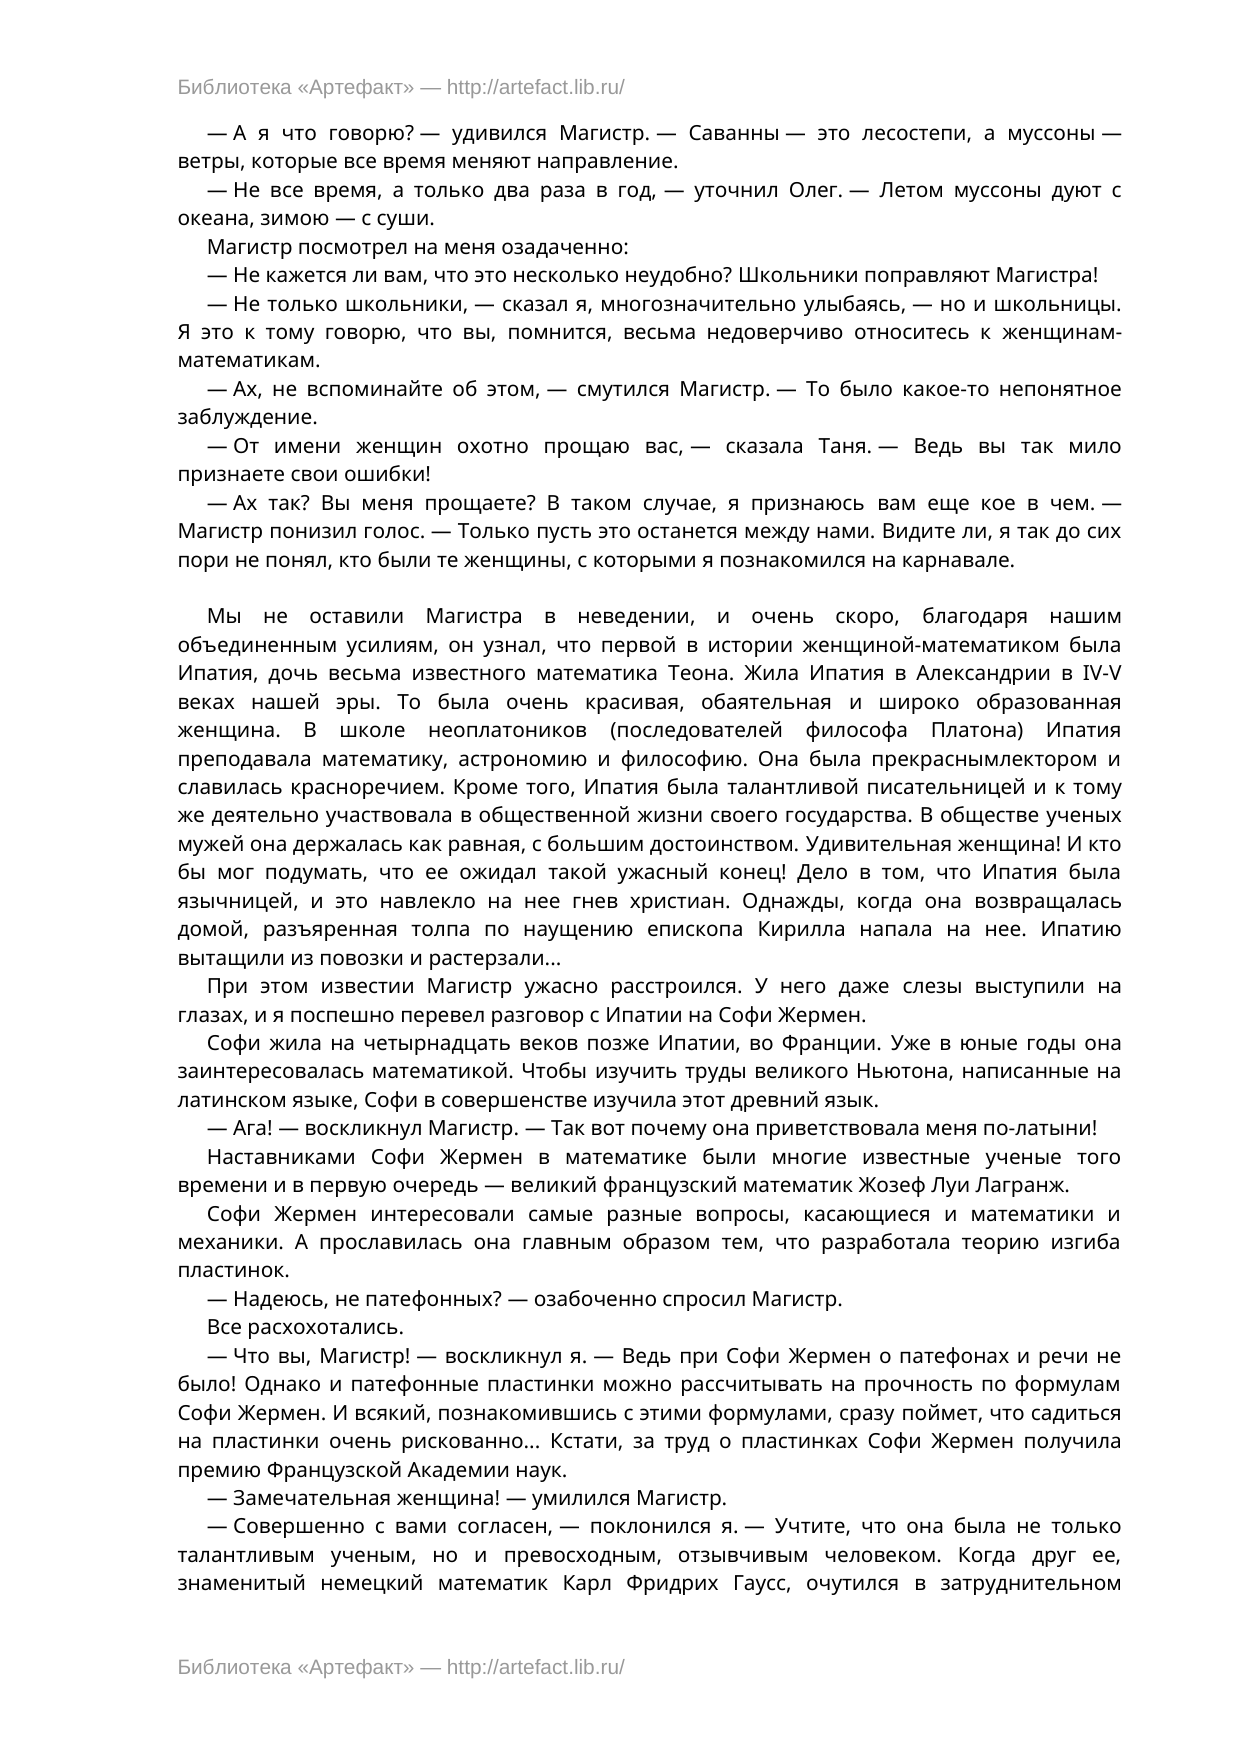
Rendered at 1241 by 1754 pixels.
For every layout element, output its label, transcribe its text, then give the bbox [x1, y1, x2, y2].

text — Ах так? Вы меня прощаете? В таком случае, я признаюсь вам еще кое в чем. — Магистр понизил голос. — Только пусть это останется между нами. Видите ли, я так до сих пори не понял, кто были те женщины, с которыми я познакомился на карнавале. [177, 488, 1122, 573]
text — А я что говорю? — удивился Магистр. — Саванны — это лесостепи, а муссоны — ветры, которые все время меняют направление. [177, 118, 1122, 175]
text — От имени женщин охотно прощаю вас, — сказала Таня. — Ведь вы так мило признаете свои ошибки! [177, 431, 1122, 488]
text Все расхохотались. [177, 1312, 1122, 1341]
text — Ах, не вспоминайте об этом, — смутился Магистр. — То было какое-то непонятное заблуждение. [177, 374, 1122, 431]
text — Не все время, а только два раза в год, — уточнил Олег. — Летом муссоны дуют с океана, зимою — с суши. [177, 175, 1122, 232]
text — Ага! — воскликнул Магистр. — Так вот почему она приветствовала меня по-латыни! [177, 1113, 1122, 1142]
text — Надеюсь, не патефонных? — озабоченно спросил Магистр. [177, 1284, 1122, 1312]
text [177, 1512, 1122, 1597]
text — Не только школьники, — сказал я, многозначительно улыбаясь, — но и школьницы. Я это к тому говорю, что вы, помнится, весьма недоверчиво относитесь к женщинам-математикам. [177, 289, 1122, 374]
text — Что вы, Магистр! — воскликнул я. — Ведь при Софи Жермен о патефонах и речи не было! Однако и патефонные пластинки можно рассчитывать на прочность по формулам Софи Жермен. И всякий, познакомившись с этими формулами, сразу поймет, что садиться на пластинки очень рискованно... Кстати, за труд о пластинках Софи Жермен получила премию Французской Академии наук. [177, 1341, 1122, 1483]
text — Не кажется ли вам, что это несколько неудобно? Школьники поправляют Магистра! [177, 260, 1122, 289]
text Наставниками Софи Жермен в математике были многие известные ученые того времени и в первую очередь — великий французский математик Жозеф Луи Лагранж. [177, 1142, 1122, 1199]
text Мы не оставили Магистра в неведении, и очень скоро, благодаря нашим объединенным усилиям, он узнал, что первой в истории женщиной-математиком была Ипатия, дочь весьма известного математика Теона. Жила Ипатия в Александрии в IV-V веках нашей эры. То была очень красивая, обаятельная и широко образованная женщина. В школе неоплатоников (последователей философа Платона) Ипатия преподавала математику, астрономию и философию. Она была прекраснымлектором и славилась красноречием. Кроме того, Ипатия была талантливой писательницей и к тому же деятельно участвовала в общественной жизни своего государства. В обществе ученых мужей она держалась как равная, с большим достоинством. Удивительная женщина! И кто бы мог подумать, что ее ожидал такой ужасный конец! Дело в том, что Ипатия была язычницей, и это навлекло на нее гнев христиан. Однажды, когда она возвращалась домой, разъяренная толпа по наущению епископа Кирилла напала на нее. Ипатию вытащили из повозки и растерзали... [177, 602, 1122, 971]
text Магистр посмотрел на меня озадаченно: [177, 232, 1122, 260]
text — Замечательная женщина! — умилился Магистр. [177, 1483, 1122, 1512]
text Софи Жермен интересовали самые разные вопросы, касающиеся и математики и механики. А прославилась она главным образом тем, что разработала теорию изгиба пластинок. [177, 1199, 1122, 1284]
text Софи жила на четырнадцать веков позже Ипатии, во Франции. Уже в юные годы она заинтересовалась математикой. Чтобы изучить труды великого Ньютона, написанные на латинском языке, Софи в совершенстве изучила этот древний язык. [177, 1028, 1122, 1113]
text При этом известии Магистр ужасно расстроился. У него даже слезы выступили на глазах, и я поспешно перевел разговор с Ипатии на Софи Жермен. [177, 971, 1122, 1028]
